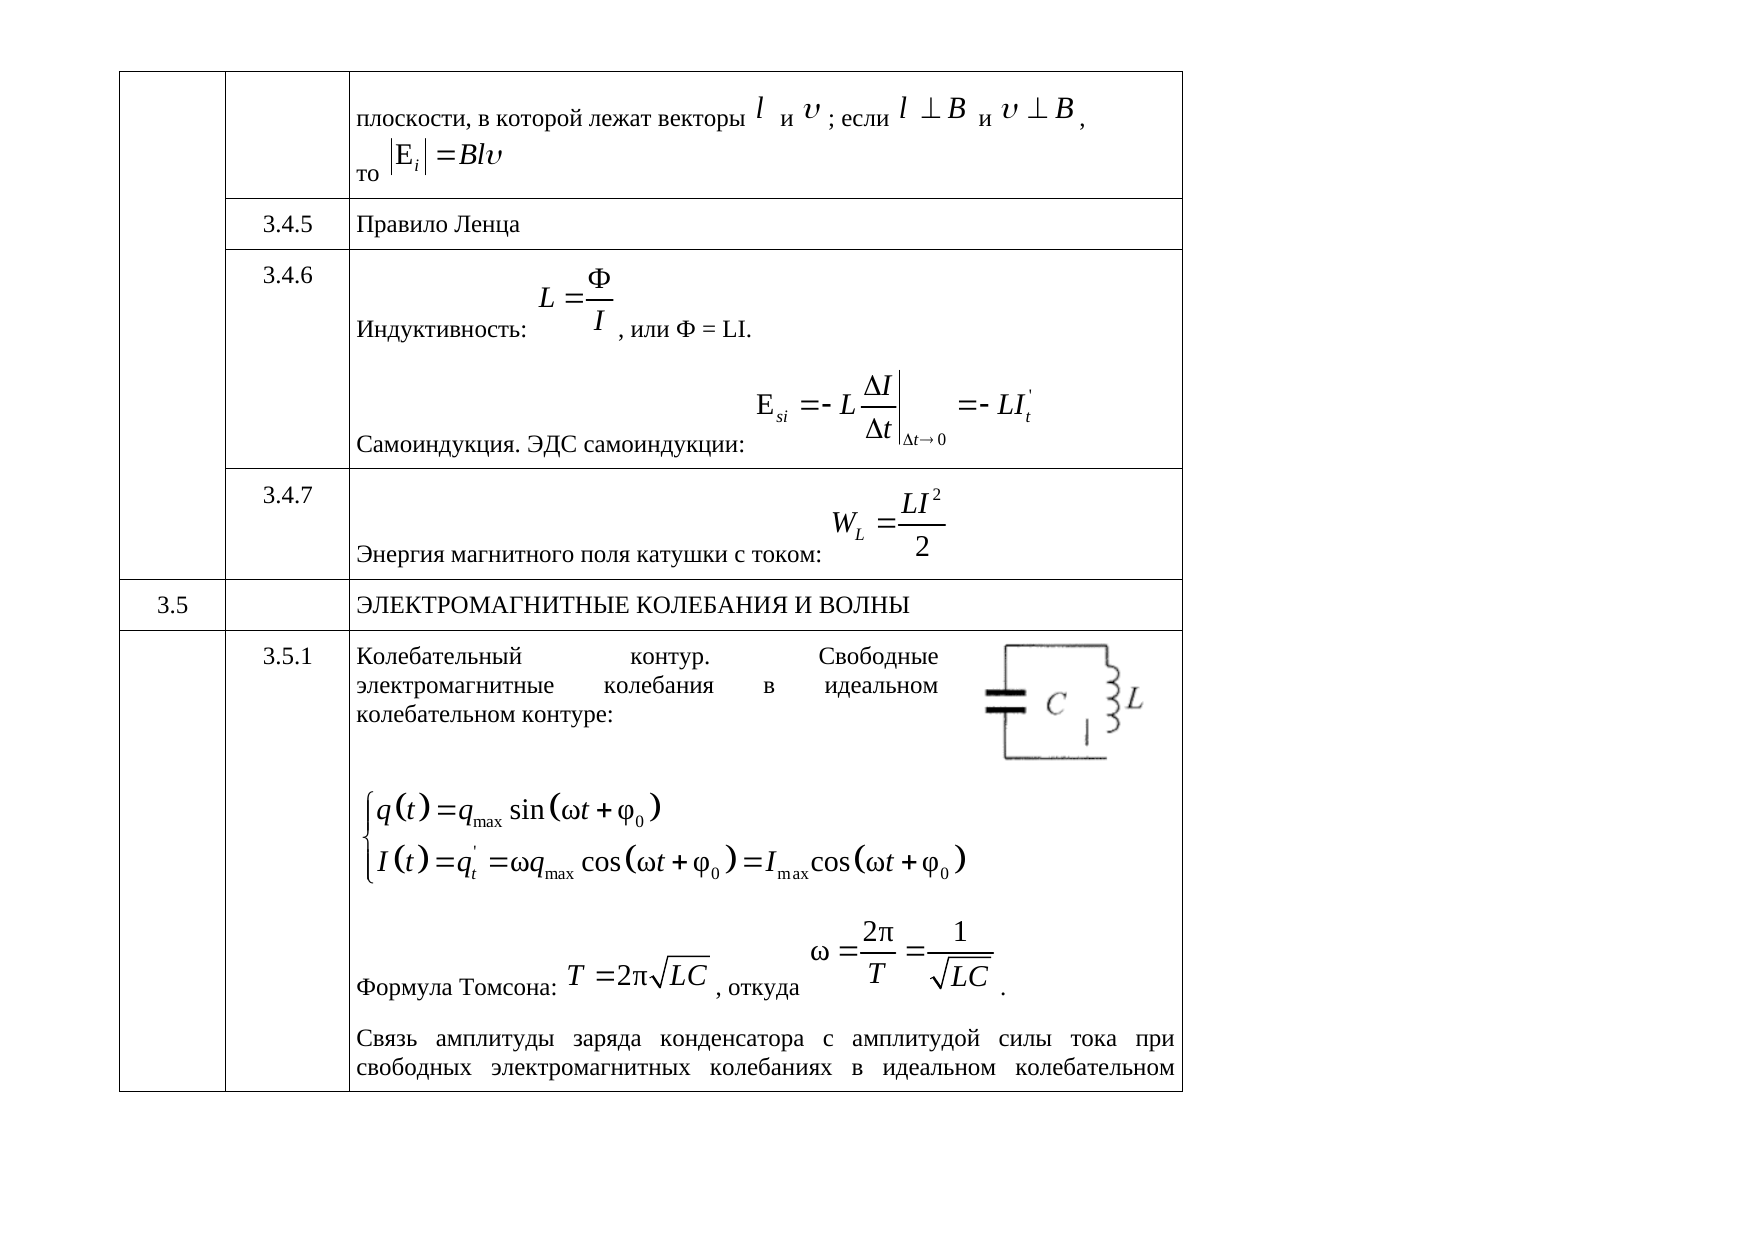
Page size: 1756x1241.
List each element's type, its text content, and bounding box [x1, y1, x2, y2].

table_cell [945, 631, 1182, 774]
table_cell 3.5.1 [226, 631, 349, 1091]
table_cell 3.4.5 [226, 199, 349, 249]
table_cell Энергия магнитного поля катушки с током: [350, 469, 1182, 579]
table_cell 3.5 [120, 580, 225, 630]
table_cell 3.4.7 [226, 469, 349, 579]
table_cell Самоиндукция. ЭДС самоиндукции: [350, 353, 1182, 468]
table_cell ЭЛЕКТРОМАГНИТНЫЕ КОЛЕБАНИЯ И ВОЛНЫ [350, 580, 1182, 630]
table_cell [350, 72, 1182, 198]
table_cell Индуктивность: , или Ф = LI. [350, 250, 1182, 353]
table_cell 3.4.6 [226, 250, 349, 468]
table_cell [350, 1011, 1182, 1091]
table_cell [350, 774, 1182, 901]
table_cell Правило Ленца [350, 199, 1182, 249]
table_cell Формула Томсона: , откуда . [350, 901, 1182, 1011]
table_cell Колебательный контур. Свободные электромагнитные колебания в идеальном колебательном контуре: [350, 631, 945, 774]
table_cell [120, 631, 225, 1091]
picture [982, 641, 1146, 764]
table_cell [226, 580, 349, 630]
